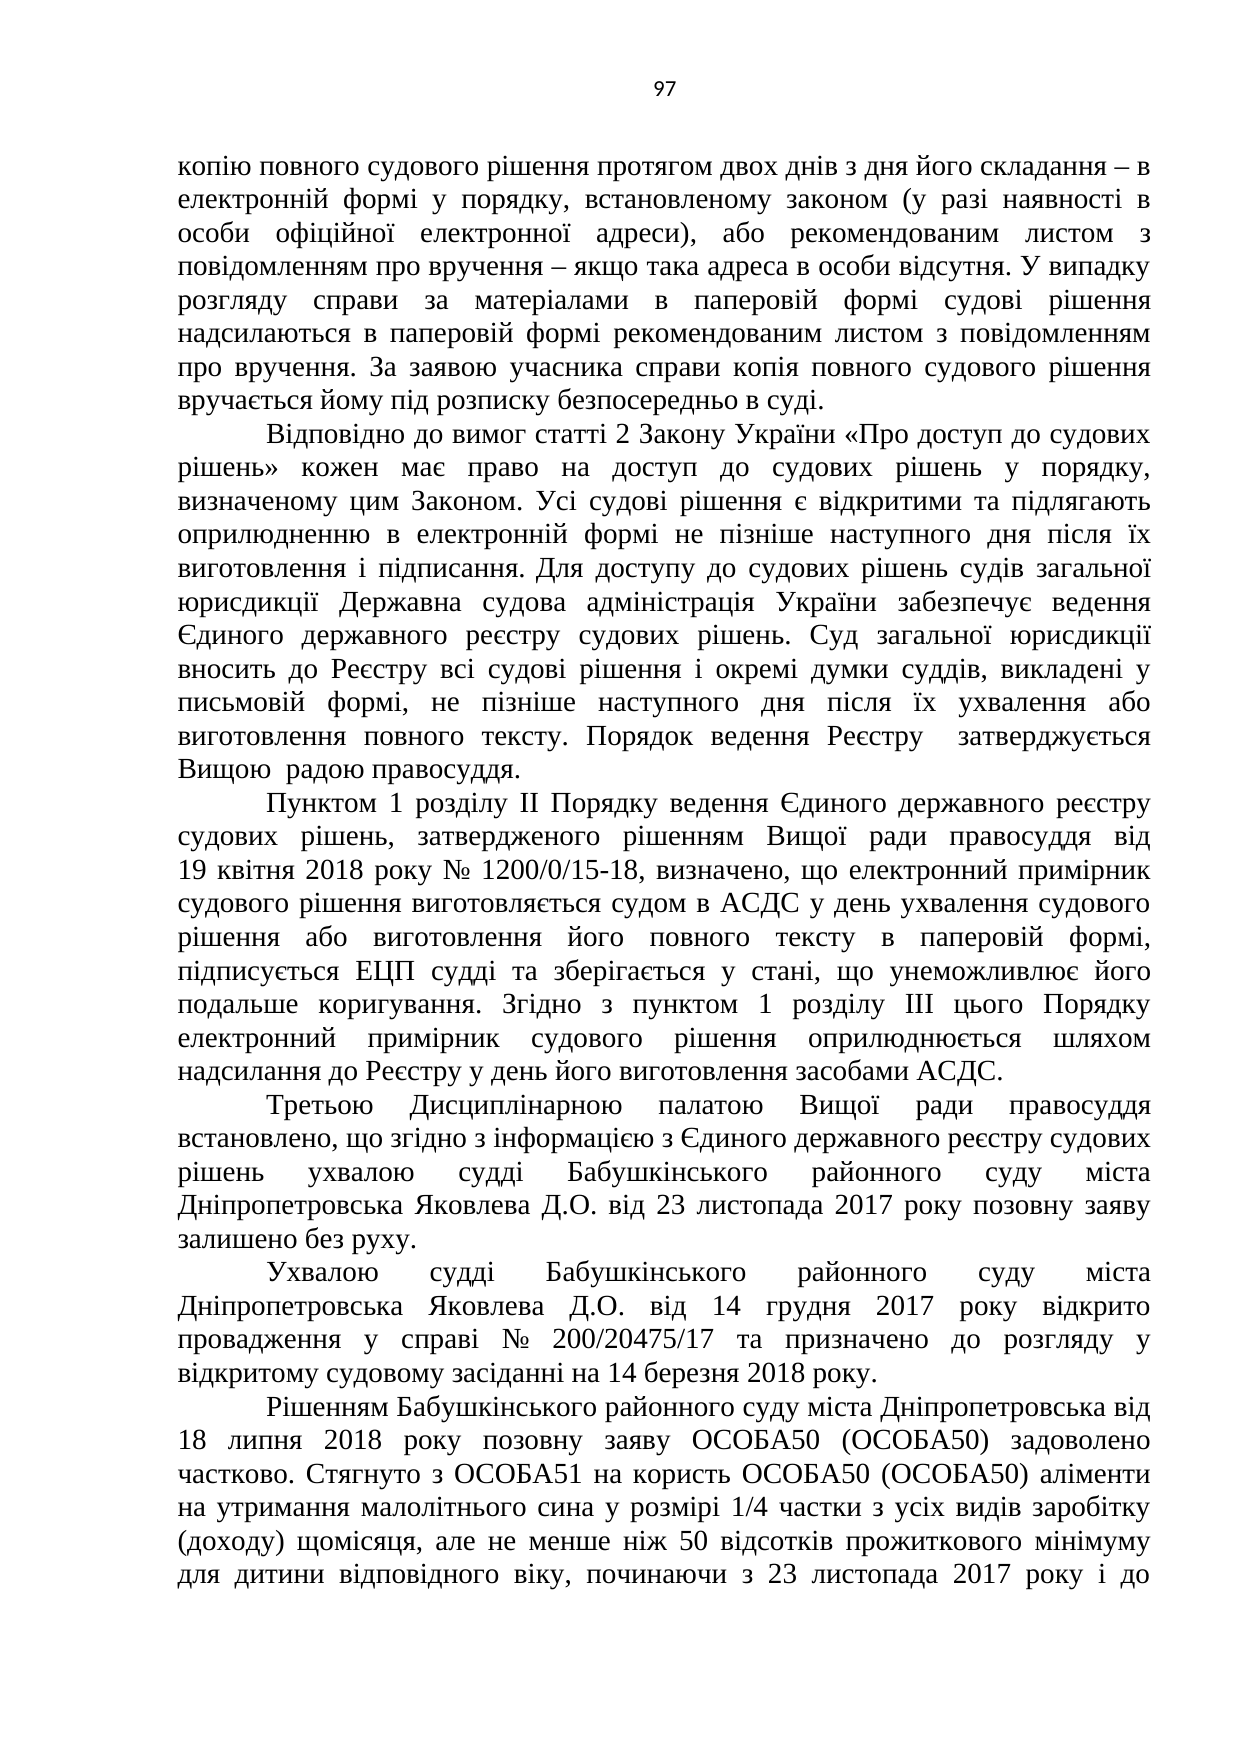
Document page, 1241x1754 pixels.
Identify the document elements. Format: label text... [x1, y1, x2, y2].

text Ухвалою судді Бабушкінського районного суду міста Дніпропетровська Яковлева Д.О. від 14 грудня 2017 року відкрито провадження у справі № 200/20475/17 та призначено до розгляду у відкритому судовому засіданні на 14 березня 2018 року. [177, 1254, 1152, 1389]
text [177, 148, 1152, 416]
text Пунктом 1 розділу II Порядку ведення Єдиного державного реєстру судових рішень, затвердженого рішенням Вищої ради правосуддя від 19 квітня 2018 року № 1200/0/15-18, визначено, що електронний примірник судового рішення виготовляється судом в АСДС у день ухвалення судового рішення або виготовлення його повного тексту в паперовій формі, підписується ЕЦП судді та зберігається у стані, що унеможливлює його подальше коригування. Згідно з пунктом 1 розділу ІІІ цього Порядку електронний примірник судового рішення оприлюднюється шляхом надсилання до Реєстру у день його виготовлення засобами АСДС. [177, 785, 1152, 1087]
text Третьою Дисциплінарною палатою Вищої ради правосуддя встановлено, що згідно з інформацією з Єдиного державного реєстру судових рішень ухвалою судді Бабушкінського районного суду міста Дніпропетровська Яковлева Д.О. від 23 листопада 2017 року позовну заяву залишено без руху. [177, 1087, 1152, 1254]
text Відповідно до вимог статті 2 Закону України «Про доступ до судових рішень» кожен має право на доступ до судових рішень у порядку, визначеному цим Законом. Усі судові рішення є відкритими та підлягають оприлюдненню в електронній формі не пізніше наступного дня після їх виготовлення і підписання. Для доступу до судових рішень судів загальної юрисдикції Державна судова адміністрація України забезпечує ведення Єдиного державного реєстру судових рішень. Суд загальної юрисдикції вносить до Реєстру всі судові рішення і окремі думки суддів, викладені у письмовій формі, не пізніше наступного дня після їх ухвалення або виготовлення повного тексту. Порядок ведення Реєстру затверджується Вищою радою правосуддя. [177, 416, 1152, 785]
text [177, 1389, 1152, 1590]
